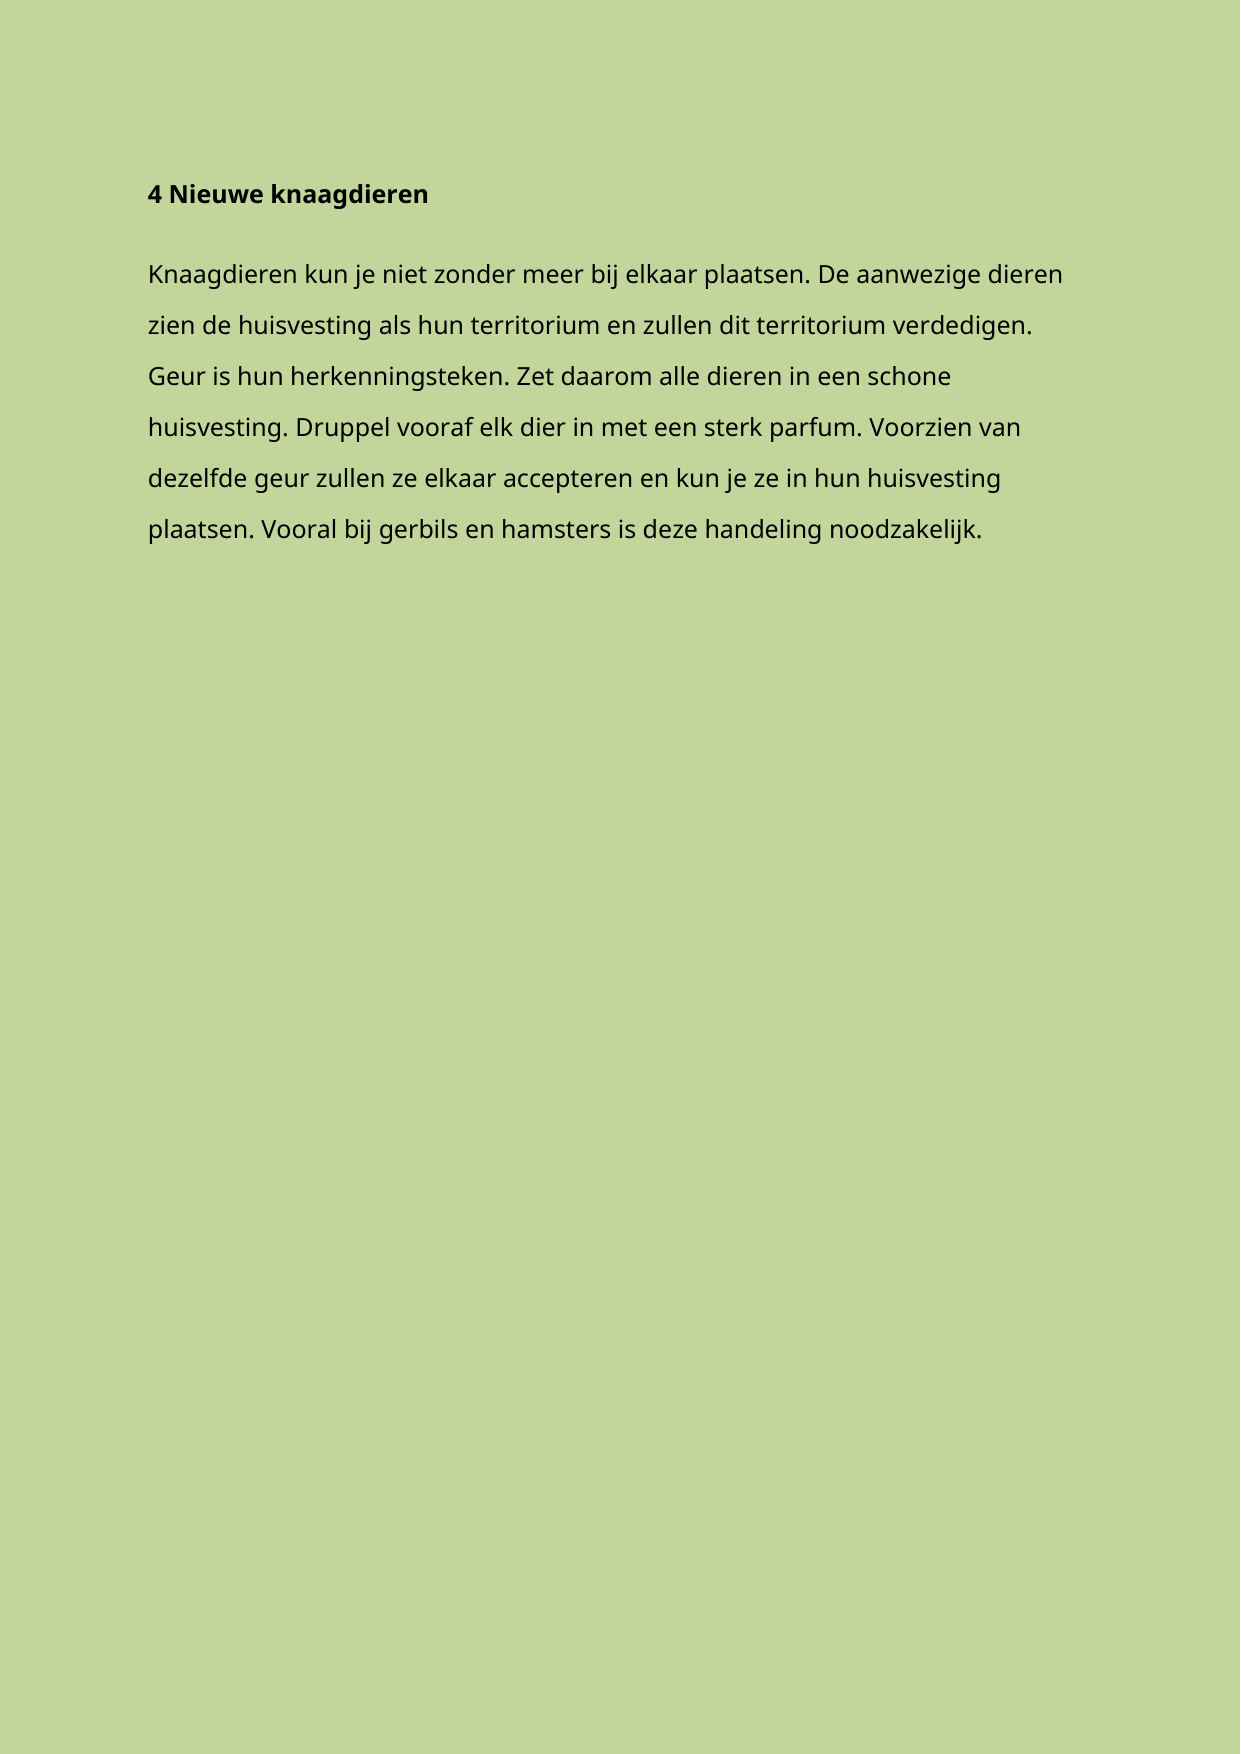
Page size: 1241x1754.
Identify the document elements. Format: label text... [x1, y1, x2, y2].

text 4 Nieuwe knaagdieren [148, 177, 1093, 211]
text Knaagdieren kun je niet zonder meer bij elkaar plaatsen. De aanwezige dieren zien de huisvesting als hun territorium en zullen dit territorium verdedigen. Geur is hun herkenningsteken. Zet daarom alle dieren in een schone huisvesting. Druppel vooraf elk dier in met een sterk parfum. Voorzien van dezelfde geur zullen ze elkaar accepteren en kun je ze in hun huisvesting plaatsen. Vooral bij gerbils en hamsters is deze handeling noodzakelijk. [148, 257, 1093, 546]
